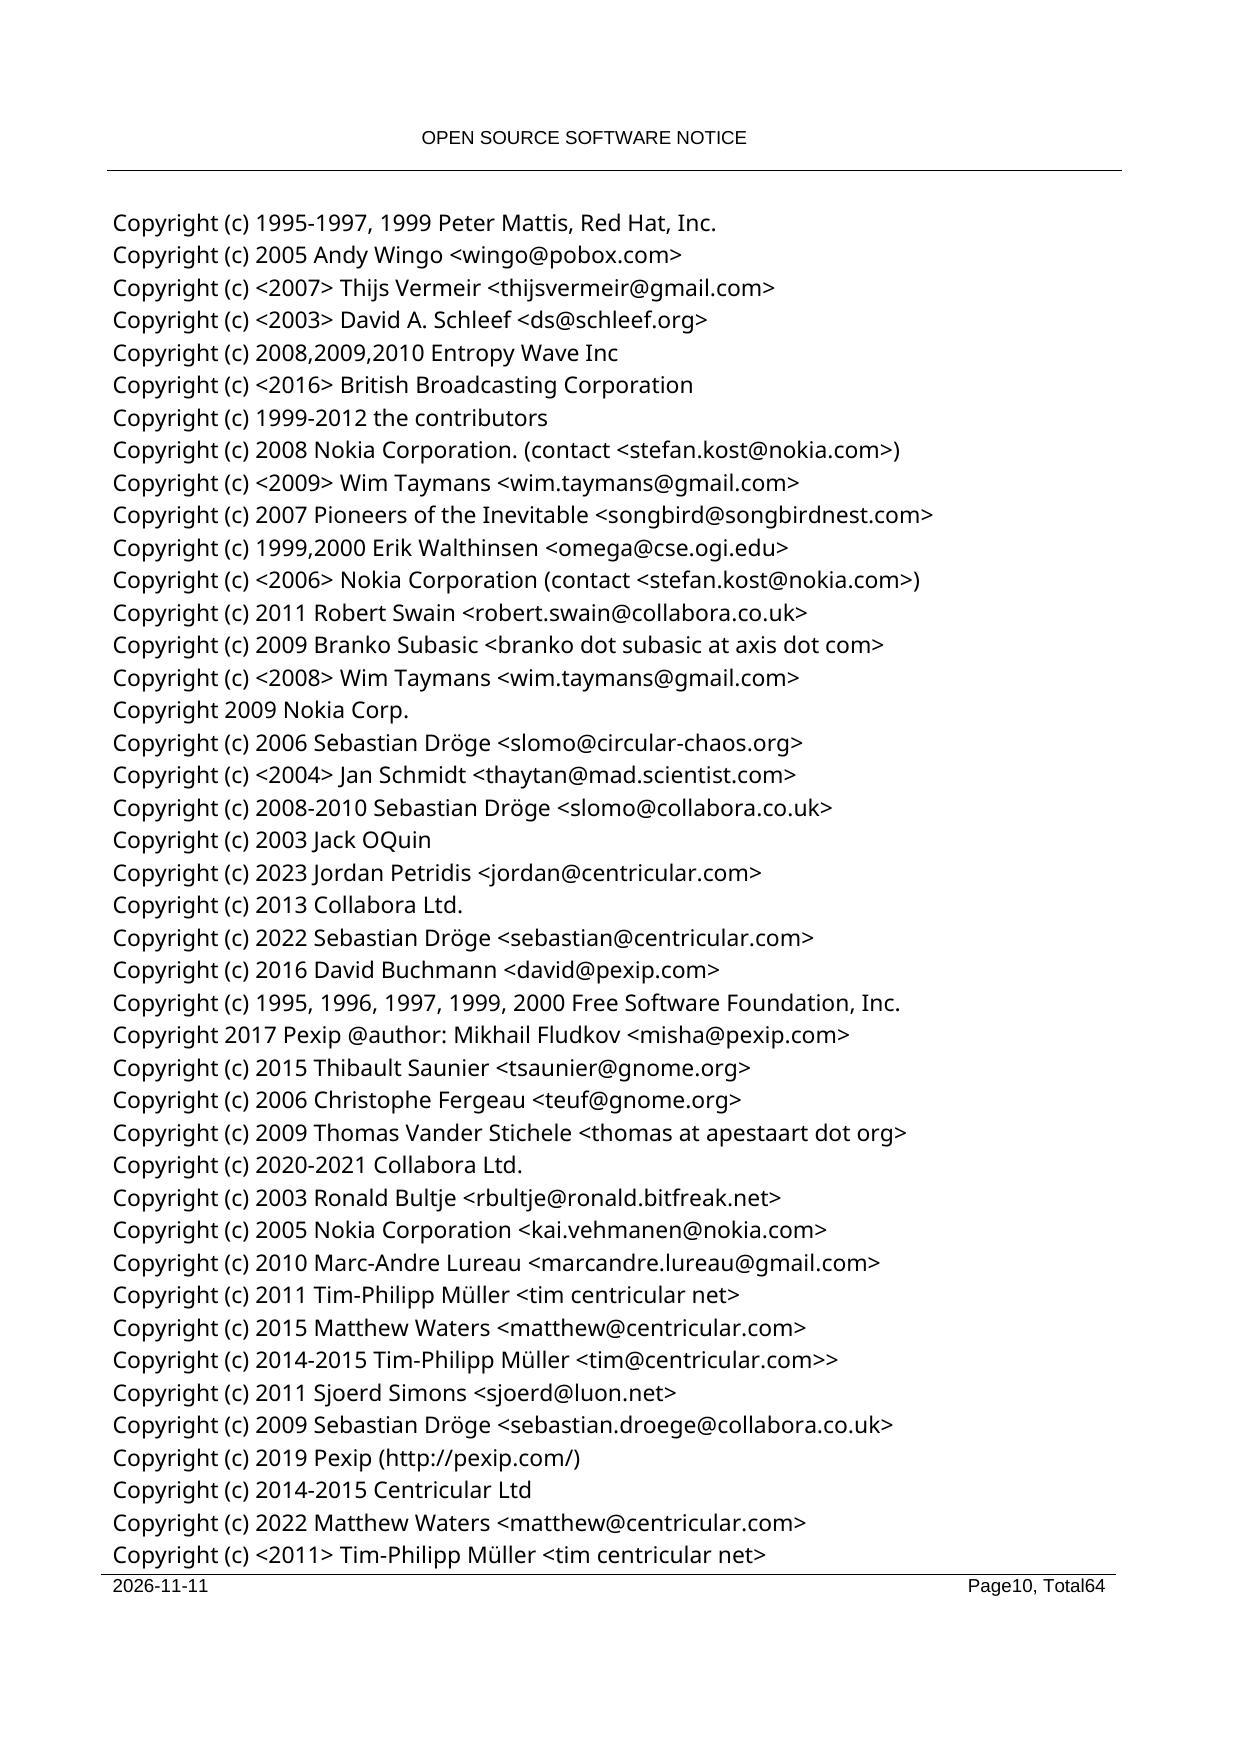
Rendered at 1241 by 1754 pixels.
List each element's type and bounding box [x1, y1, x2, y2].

text [112, 206, 1128, 1571]
